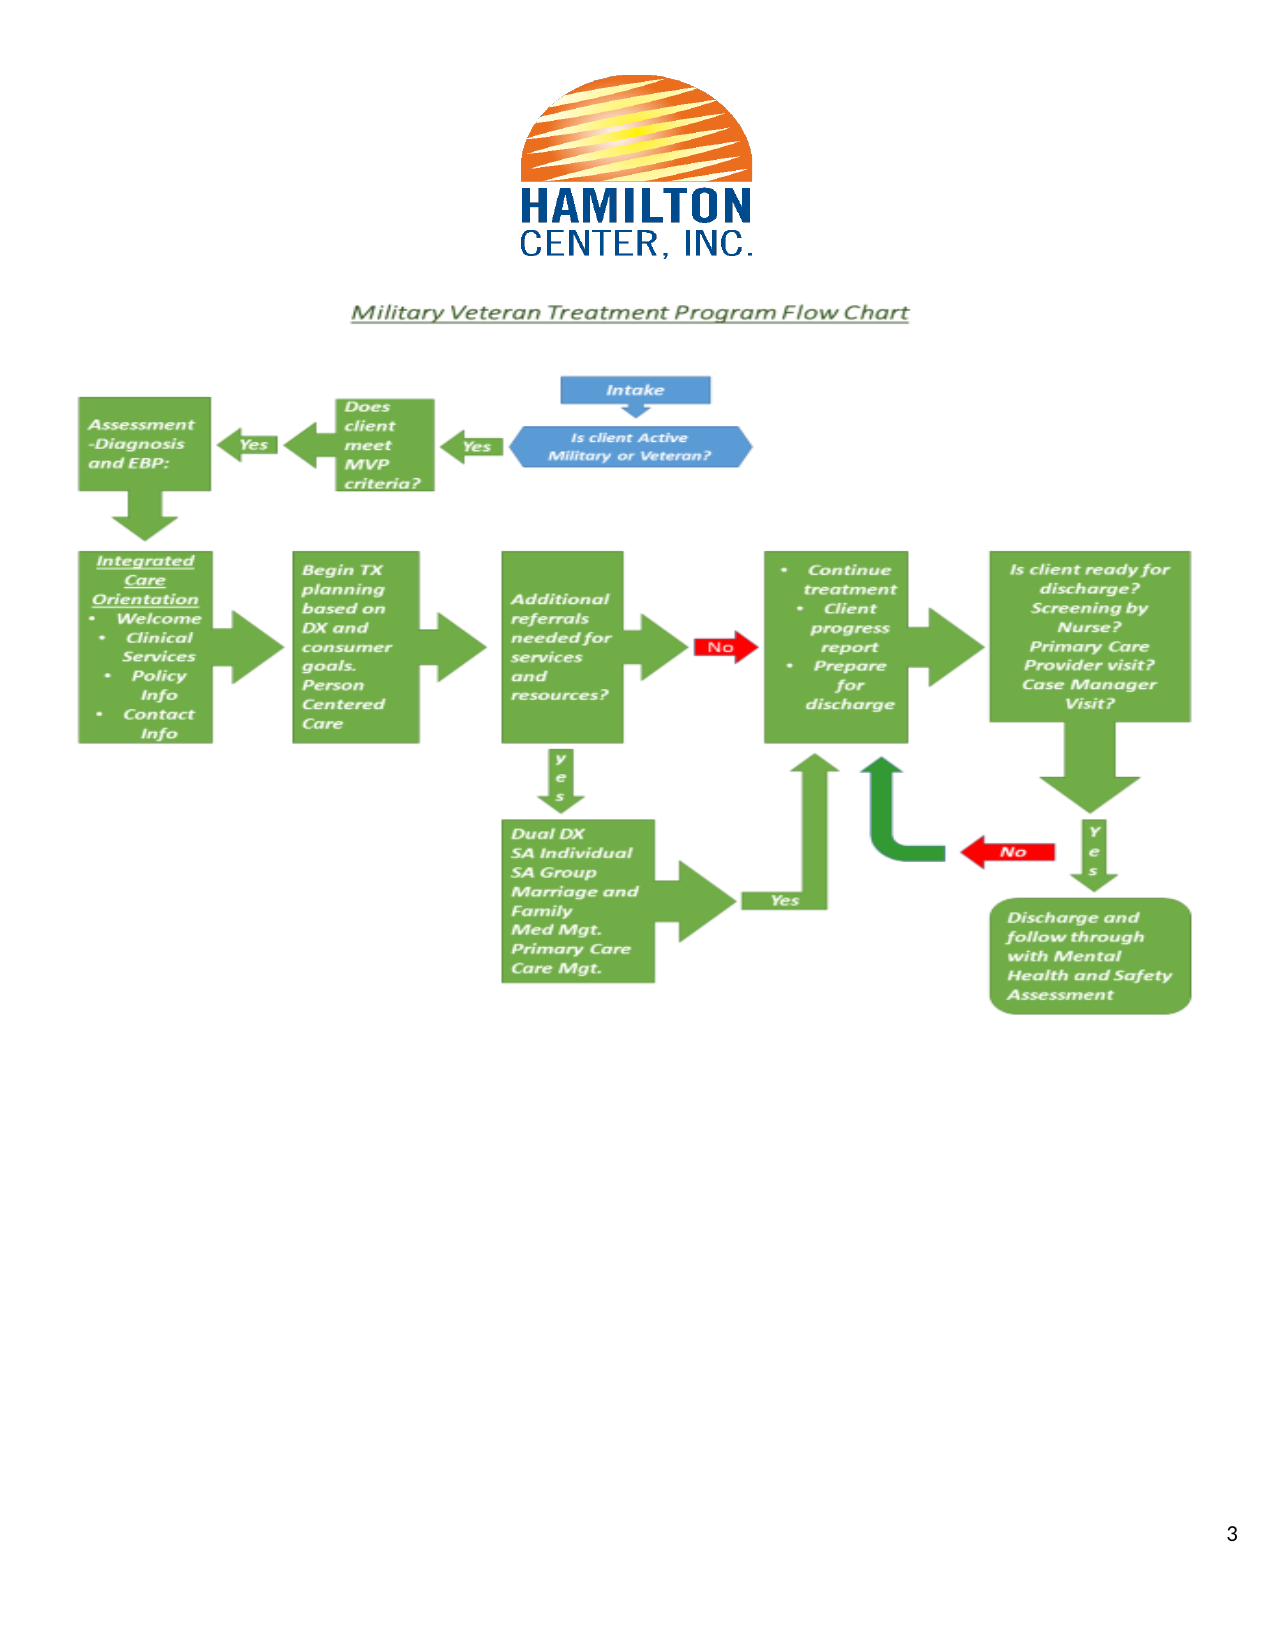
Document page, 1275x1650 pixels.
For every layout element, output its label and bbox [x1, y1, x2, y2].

picture [45, 75, 1227, 1299]
